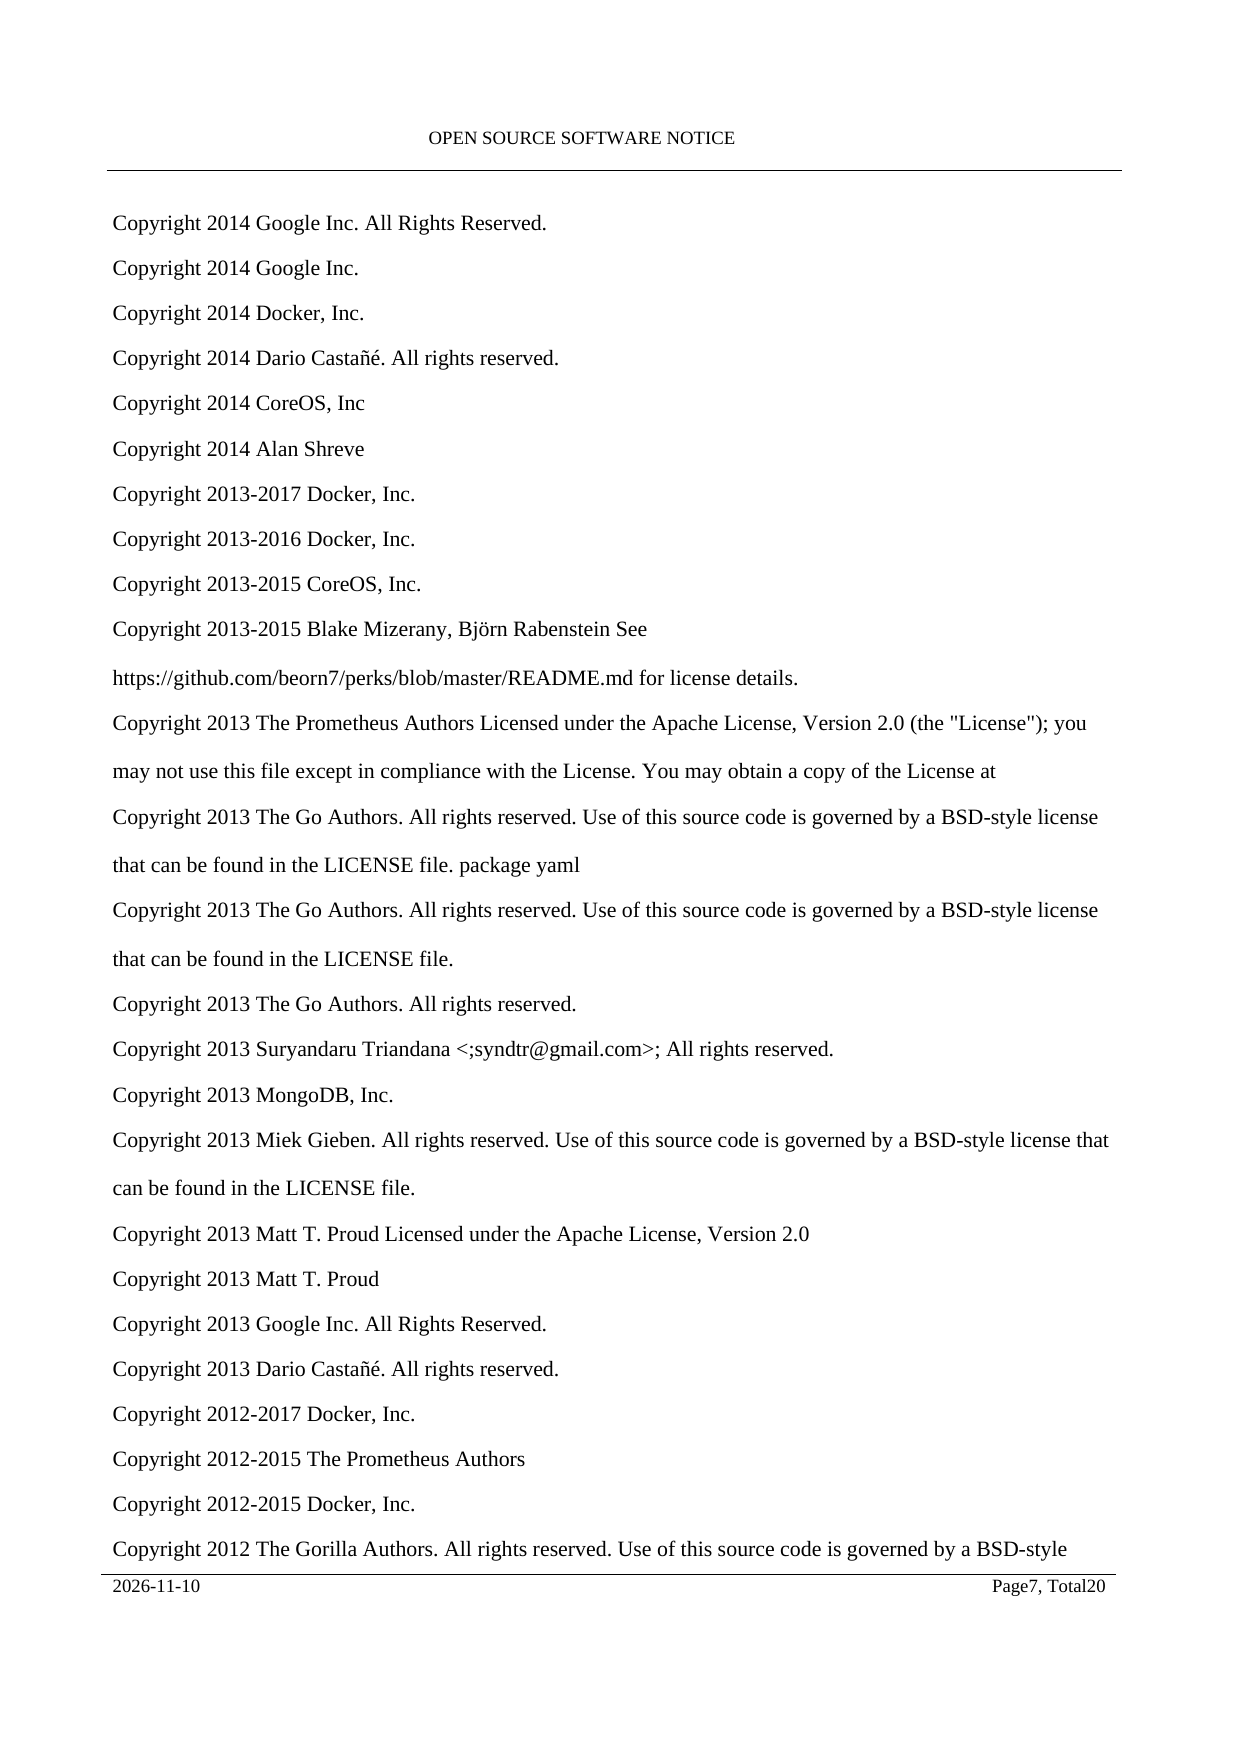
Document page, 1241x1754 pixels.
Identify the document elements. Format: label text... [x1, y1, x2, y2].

text Copyright 2013 MongoDB, Inc. [112, 1078, 1128, 1110]
text Copyright 2014 CoreOS, Inc [112, 387, 1128, 419]
text Copyright 2013-2017 Docker, Inc. [112, 477, 1128, 509]
text Copyright 2013-2015 CoreOS, Inc. [112, 567, 1128, 600]
text Copyright 2013-2016 Docker, Inc. [112, 522, 1128, 554]
text Copyright 2013 Matt T. Proud [112, 1262, 1128, 1294]
text Copyright 2013-2015 Blake Mizerany, Björn Rabenstein See https://github.com/beorn7/perks/blob/master/README.md for license details. [112, 612, 1128, 693]
text Copyright 2012-2017 Docker, Inc. [112, 1397, 1128, 1430]
text Copyright 2013 The Go Authors. All rights reserved. [112, 988, 1128, 1020]
text Copyright 2014 Google Inc. [112, 251, 1128, 284]
text Copyright 2013 Miek Gieben. All rights reserved. Use of this source code is governed by a BSD-style license that can be found in the LICENSE file. [112, 1123, 1128, 1204]
text Copyright 2012-2015 The Prometheus Authors [112, 1442, 1128, 1475]
text Copyright 2014 Docker, Inc. [112, 297, 1128, 329]
text Copyright 2013 The Go Authors. All rights reserved. Use of this source code is governed by a BSD-style license that can be found in the LICENSE file. [112, 894, 1128, 975]
text Copyright 2013 Matt T. Proud Licensed under the Apache License, Version 2.0 [112, 1217, 1128, 1249]
text Copyright 2014 Google Inc. All Rights Reserved. [112, 206, 1128, 239]
text Copyright 2012-2015 Docker, Inc. [112, 1487, 1128, 1520]
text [112, 1533, 1128, 1565]
text Copyright 2013 Google Inc. All Rights Reserved. [112, 1307, 1128, 1339]
text Copyright 2014 Alan Shreve [112, 432, 1128, 464]
text Copyright 2013 The Prometheus Authors Licensed under the Apache License, Version 2.0 (the "License"); you may not use this file except in compliance with the License. You may obtain a copy of the License at [112, 706, 1128, 787]
text Copyright 2013 Dario Castañé. All rights reserved. [112, 1352, 1128, 1385]
text Copyright 2013 Suryandaru Triandana <;syndtr@gmail.com>; All rights reserved. [112, 1033, 1128, 1065]
text Copyright 2014 Dario Castañé. All rights reserved. [112, 342, 1128, 374]
text Copyright 2013 The Go Authors. All rights reserved. Use of this source code is governed by a BSD-style license that can be found in the LICENSE file. package yaml [112, 800, 1128, 881]
